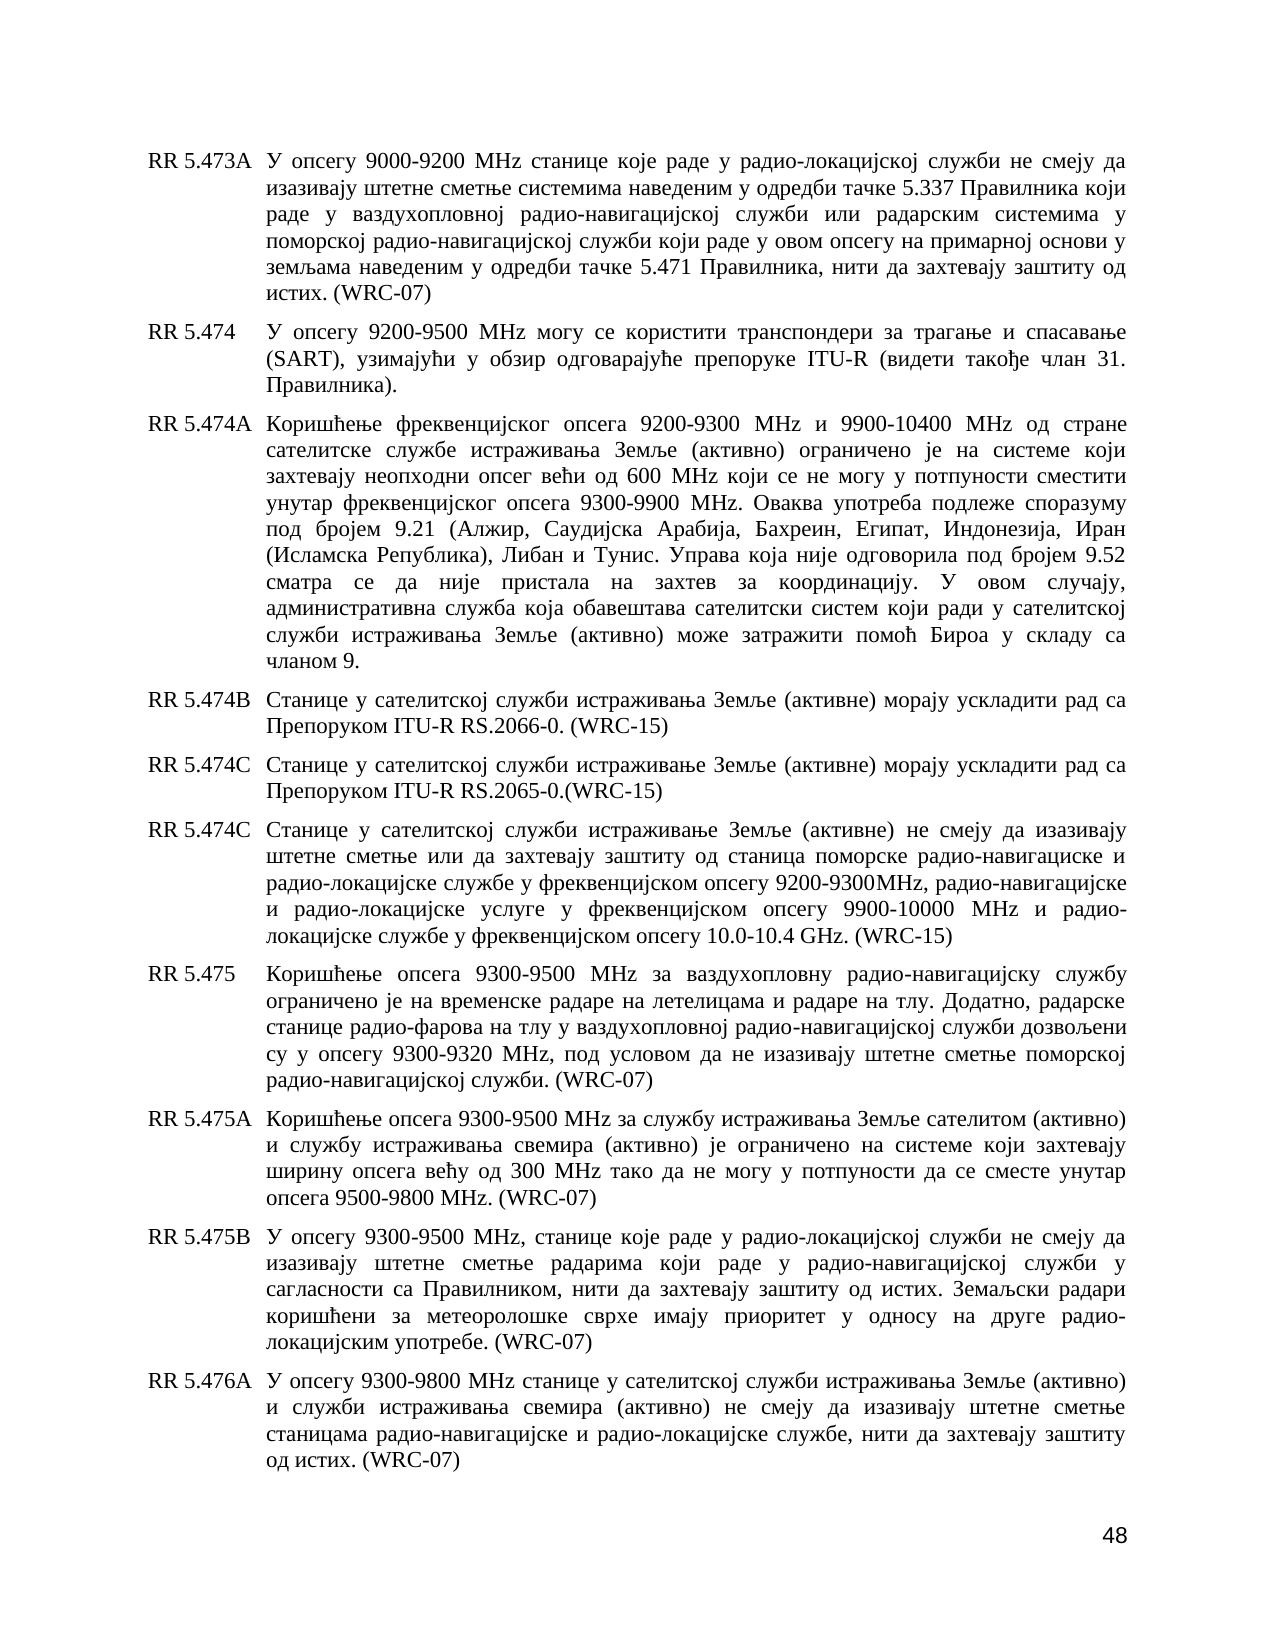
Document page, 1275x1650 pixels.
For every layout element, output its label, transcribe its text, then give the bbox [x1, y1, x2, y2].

text RR 5.476A У опсегу 9300-9800 MHz станице у сателитској служби истраживања Земље (активно) и служби истраживања свемира (активно) не смеју да изазивају штетне сметње станицама радио-навигацијске и радио-локацијске службе, нити да захтевају заштиту од истих. (WRC-07) [148, 1367, 1127, 1472]
list RR 5.475 Коришћење опсега 9300-9500 MHz за ваздухопловну радио-навигацијску службу ограничено је на временске радаре на летелицама и радаре на тлу. Додатно, радарске станице радио-фарова на тлу у ваздухопловној радио-навигацијској служби дозвољени су у опсегу 9300-9320 MHz, под условом да не изазивају штетне сметње поморској радио-навигацијској служби. (WRC-07) [148, 961, 1127, 1092]
text RR 5.474В Станице у сателитској служби истраживања Земље (активне) морају ускладити рад са Препоруком ITU-R RS.2066-0. (WRC-15) [148, 686, 1127, 738]
text RR 5.474С Станице у сателитској служби истраживање Земље (активне) морају ускладити рад са Препоруком ITU-R RS.2065-0.(WRC-15) [148, 751, 1127, 804]
list RR 5.475В У опсегу 9300-9500 MHz, станице које раде у радио-локацијској служби не смеју да изазивају штетне сметње радарима који раде у радио-навигацијској служби у сагласности са Правилником, нити да захтевају заштиту од истих. Земаљски радари коришћени за метеоролошке сврхе имају приоритет у односу на друге радио-локацијским употребе. (WRC-07) [148, 1223, 1127, 1354]
list RR 5.473A У опсегу 9000-9200 MHz станице које раде у радио-локацијској служби не смеју да изазивају штетне сметње системима наведеним у одредби тачке 5.337 Правилника који раде у ваздухопловној радио-навигацијској служби или радарским системима у поморској радио-навигацијској служби који раде у овом опсегу на примарној основи у земљама наведеним у одредби тачке 5.471 Правилника, нити да захтевају заштиту од истих. (WRC-07) [148, 148, 1127, 306]
text RR 5.474С Станице у сателитској служби истраживање Земље (активне) не смеју да изазивају штетне сметње или да захтевају заштиту од станица поморске радио-навигациске и радио-локацијске службе у фреквенцијском опсегу 9200-9300МHz, радио-навигацијске и радио-локацијске услуге у фреквенцијском опсегу 9900-10000 МHz и радио-локацијске службе у фреквенцијском опсегу 10.0-10.4 GHz. (WRC-15) [148, 816, 1127, 948]
list RR 5.474 У опсегу 9200-9500 МHz могу се користити транспондери за трагање и спасавање (SART), узимајући у обзир одговарајуће препоруке ITU-R (видети такође члан 31. Правилника). [148, 318, 1127, 397]
list RR 5.474A Коришћење фреквенцијског опсега 9200-9300 МHz и 9900-10400 МHz од стране сателитске службе истраживања Земље (активно) ограничено је на системе који захтевају неопходни опсег већи од 600 МHz који се не могу у потпуности сместити унутар фреквенцијског опсега 9300-9900 МHz. Оваква употреба подлеже споразуму под бројем 9.21 (Алжир, Саудијска Арабија, Бахреин, Египат, Индонезија, Иран (Исламска Република), Либан и Тунис. Управа која није одговорила под бројем 9.52 сматра се да није пристала на захтев за координацију. У овом случају, административна служба која обавештава сателитски систем који ради у сателитској служби истраживања Земље (активно) може затражити помоћ Бироа у складу са чланом 9. [148, 410, 1127, 673]
list RR 5.475A Коришћење опсега 9300-9500 MHz за службу истраживања Земље сателитом (активно) и службу истраживања свемира (активно) је ограничено на системе који захтевају ширину опсега већу од 300 MHz тако да не могу у потпуности да се сместе унутар опсега 9500-9800 MHz. (WRC-07) [148, 1105, 1127, 1210]
